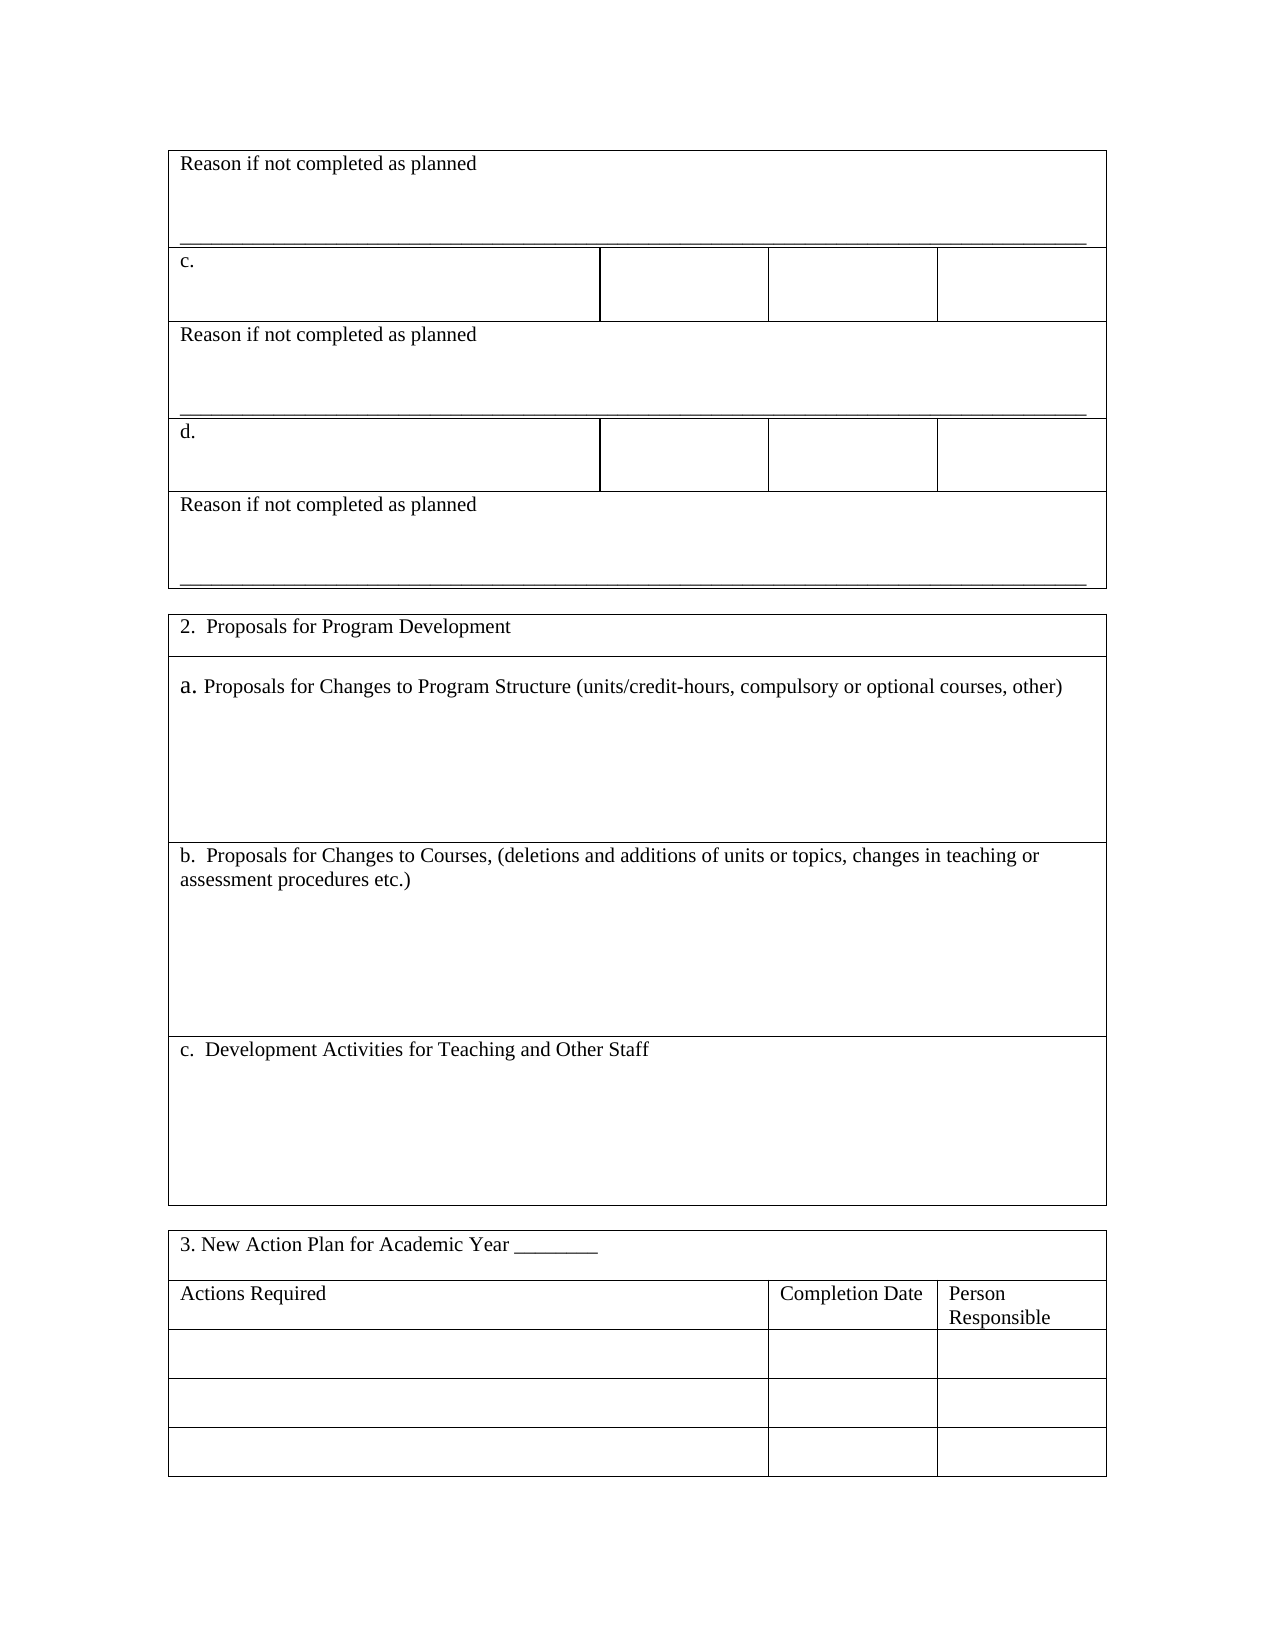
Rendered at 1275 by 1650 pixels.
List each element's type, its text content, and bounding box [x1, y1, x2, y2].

table_header 2. Proposals for Program Development [169, 615, 1106, 656]
table_cell Reason if not completed as planned _______________________________________________________________________________________ [169, 151, 1106, 247]
table_cell Actions Required [169, 1281, 768, 1329]
table_header 3. New Action Plan for Academic Year ________ [169, 1231, 1106, 1279]
table_cell Completion Date [769, 1281, 937, 1329]
table_cell d. [169, 419, 599, 491]
table_cell b. Proposals for Changes to Courses, (deletions and additions of units or topics, changes in teaching or assessment procedures etc.) [169, 843, 1106, 1036]
table_cell [938, 1330, 1106, 1378]
table_cell [169, 1379, 768, 1427]
table_cell [769, 1428, 937, 1476]
table_cell [169, 1330, 768, 1378]
table_cell c. [169, 248, 599, 321]
table_cell [938, 419, 1106, 491]
table_cell [938, 1428, 1106, 1476]
table_cell [938, 1379, 1106, 1427]
table_cell Reason if not completed as planned _______________________________________________________________________________________ [169, 492, 1106, 588]
table_cell [769, 1379, 937, 1427]
table_cell [169, 1428, 768, 1476]
table_cell Person Responsible [938, 1281, 1106, 1329]
table_cell Reason if not completed as planned _______________________________________________________________________________________ [169, 322, 1106, 418]
table_cell c. Development Activities for Teaching and Other Staff [169, 1037, 1106, 1205]
table_cell a. Proposals for Changes to Program Structure (units/credit-hours, compulsory or optional courses, other) [169, 657, 1106, 842]
table_cell [769, 248, 937, 321]
table_cell [769, 1330, 937, 1378]
table_cell [938, 248, 1106, 321]
table_cell [601, 248, 768, 321]
table_cell [601, 419, 768, 491]
table_cell [769, 419, 937, 491]
